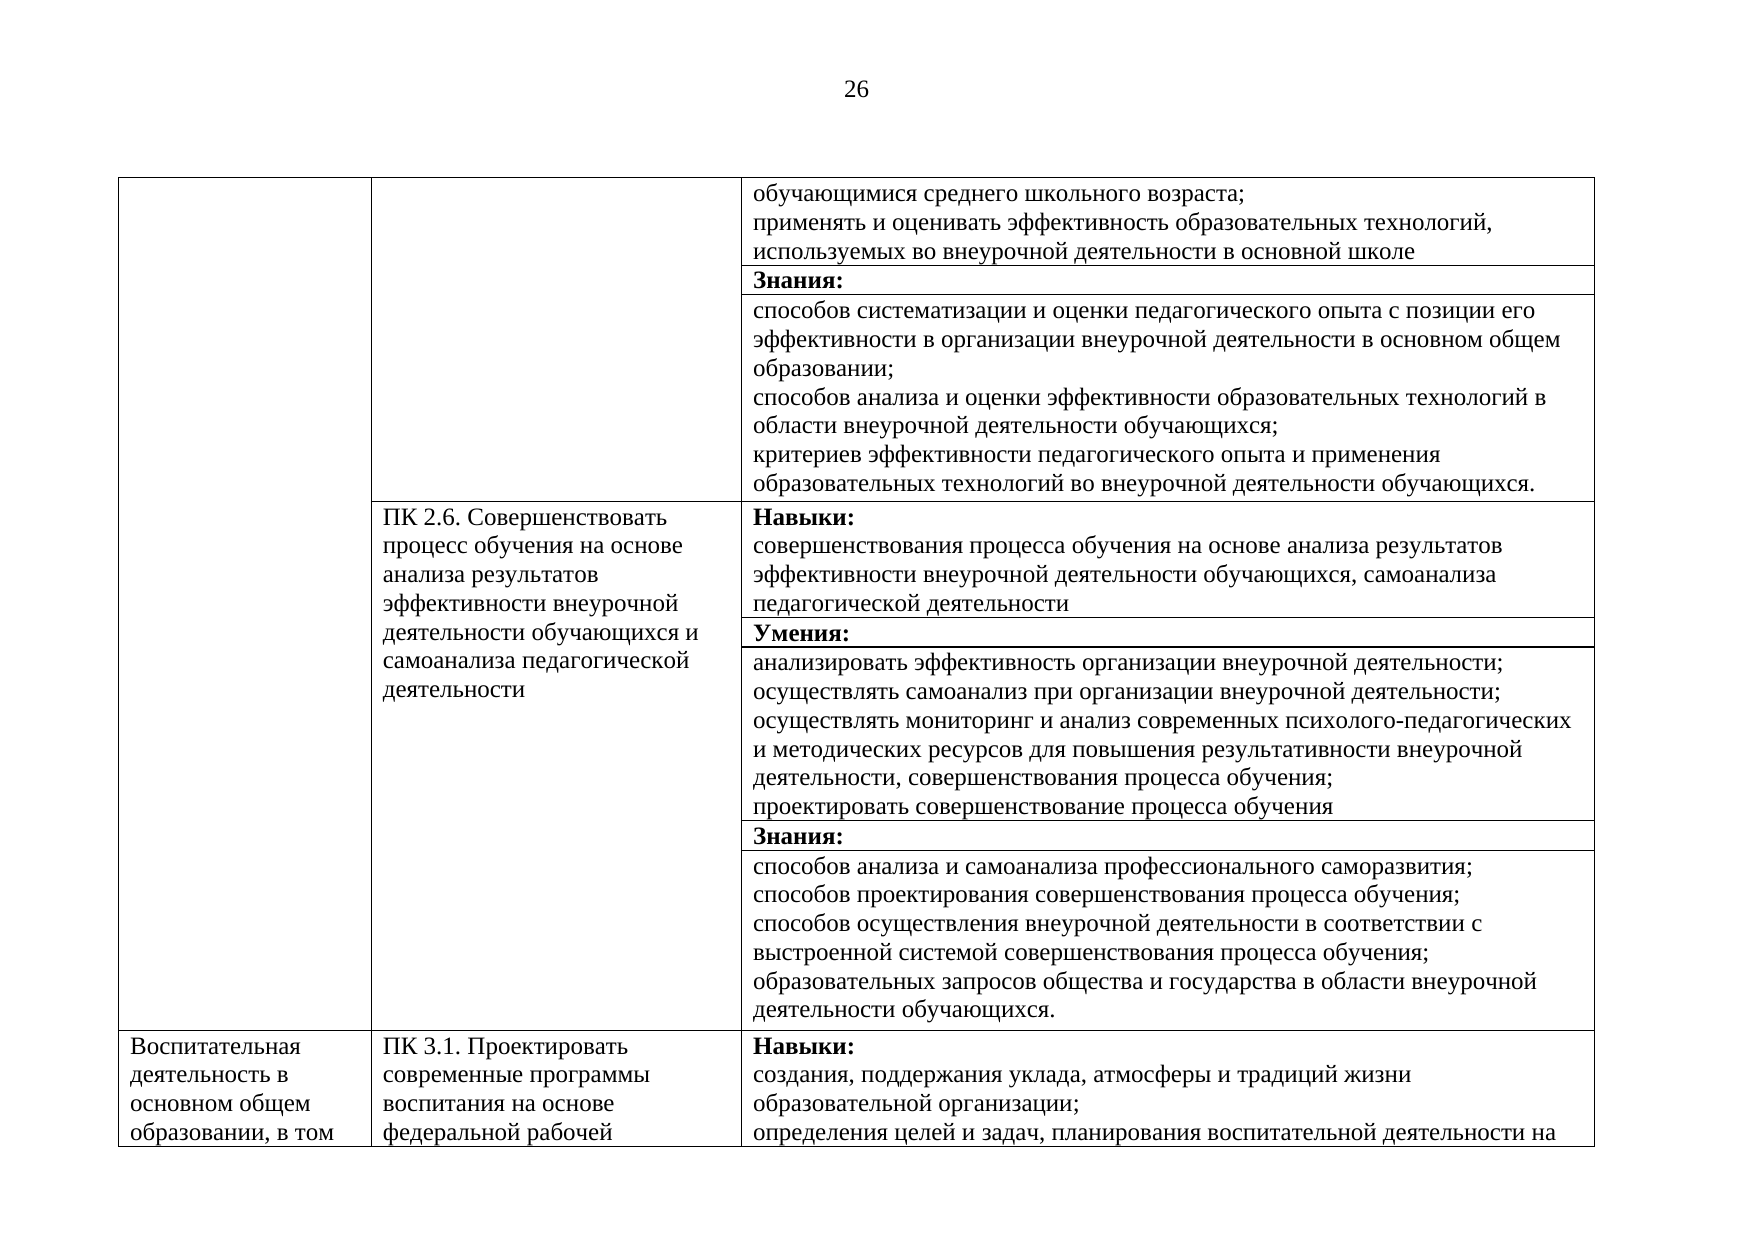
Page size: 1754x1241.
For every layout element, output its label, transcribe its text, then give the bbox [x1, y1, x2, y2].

table_cell Знания: [742, 266, 1594, 294]
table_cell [372, 1031, 741, 1146]
table_cell анализировать эффективность организации внеурочной деятельности; осуществлять самоанализ при организации внеурочной деятельности; осуществлять мониторинг и анализ современных психолого-педагогических и методических ресурсов для повышения результативности внеурочной деятельности, совершенствования процесса обучения; проектировать совершенствование процесса обучения [742, 648, 1594, 820]
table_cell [119, 1031, 371, 1146]
table_cell способов систематизации и оценки педагогического опыта с позиции его эффективности в организации внеурочной деятельности в основном общем образовании; способов анализа и оценки эффективности образовательных технологий в области внеурочной деятельности обучающихся; критериев эффективности педагогического опыта и применения образовательных технологий во внеурочной деятельности обучающихся. [742, 295, 1594, 501]
table_cell Знания: [742, 821, 1594, 850]
table_cell ПК 2.6. Совершенствовать процесс обучения на основе анализа результатов эффективности внеурочной деятельности обучающихся и самоанализа педагогической деятельности [372, 502, 741, 1030]
table_cell способов анализа и самоанализа профессионального саморазвития; способов проектирования совершенствования процесса обучения; способов осуществления внеурочной деятельности в соответствии с выстроенной системой совершенствования процесса обучения; образовательных запросов общества и государства в области внеурочной деятельности обучающихся. [742, 851, 1594, 1030]
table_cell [742, 178, 1594, 264]
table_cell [742, 1031, 1594, 1146]
table_cell Навыки: совершенствования процесса обучения на основе анализа результатов эффективности внеурочной деятельности обучающихся, самоанализа педагогической деятельности [742, 502, 1594, 617]
table_cell Умения: [742, 618, 1594, 646]
